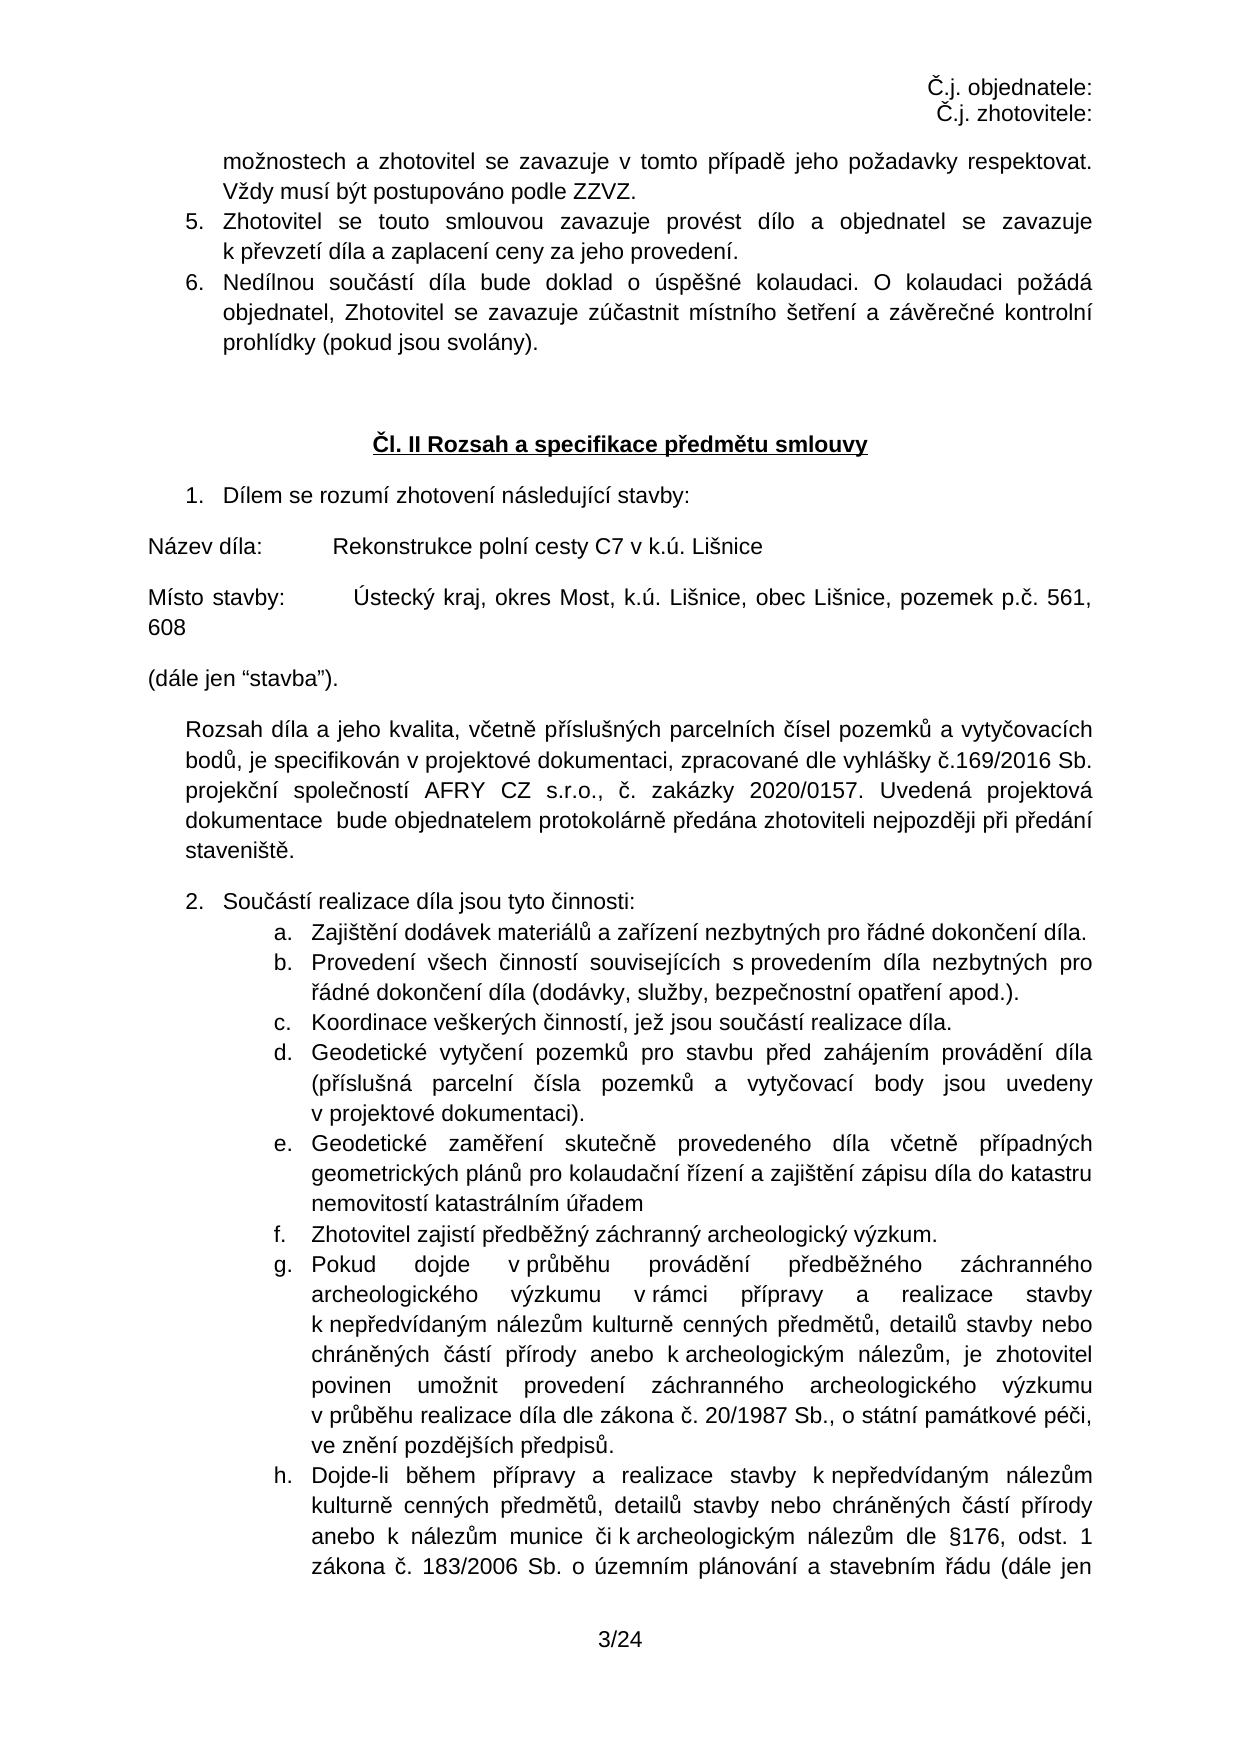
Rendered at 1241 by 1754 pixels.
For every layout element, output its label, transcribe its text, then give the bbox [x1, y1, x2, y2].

text Čl. II Rozsah a specifikace předmětu smlouvy [148, 431, 1093, 457]
list Nedílnou součástí díla bude doklad o úspěšné kolaudaci. O kolaudaci požádá objednatel, Zhotovitel se zavazuje zúčastnit místního šetření a závěrečné kontrolní prohlídky (pokud jsou svolány). [185, 268, 1093, 355]
list Zhotovitel zajistí předběžný záchranný archeologický výzkum. [274, 1221, 1093, 1247]
text Název díla: Rekonstrukce polní cesty C7 v k.ú. Lišnice [148, 533, 1093, 559]
list Součástí realizace díla jsou tyto činnosti: [185, 888, 1093, 914]
list Geodetické zaměření skutečně provedeného díla včetně případných geometrických plánů pro kolaudační řízení a zajištění zápisu díla do katastru nemovitostí katastrálním úřadem [274, 1130, 1093, 1217]
list Geodetické vytyčení pozemků pro stavbu před zahájením provádění díla (příslušná parcelní čísla pozemků a vytyčovací body jsou uvedeny v projektové dokumentaci). [274, 1039, 1093, 1126]
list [185, 148, 1093, 204]
list Dílem se rozumí zhotovení následující stavby: [185, 482, 1093, 508]
list Pokud dojde v průběhu provádění předběžného záchranného archeologického výzkumu v rámci přípravy a realizace stavby k nepředvídaným nálezům kulturně cenných předmětů, detailů stavby nebo chráněných částí přírody anebo k archeologickým nálezům, je zhotovitel povinen umožnit provedení záchranného archeologického výzkumu v průběhu realizace díla dle zákona č. 20/1987 Sb., o státní památkové péči, ve znění pozdějších předpisů. [274, 1251, 1093, 1458]
list Provedení všech činností souvisejících s provedením díla nezbytných pro řádné dokončení díla (dodávky, služby, bezpečnostní opatření apod.). [274, 949, 1093, 1005]
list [274, 1462, 1093, 1579]
text Místo stavby: Ústecký kraj, okres Most, k.ú. Lišnice, obec Lišnice, pozemek p.č. 561, 608 [148, 584, 1093, 641]
list Zhotovitel se touto smlouvou zavazuje provést dílo a objednatel se zavazuje k převzetí díla a zaplacení ceny za jeho provedení. [185, 208, 1093, 264]
text (dále jen “stavba”). [148, 665, 1093, 692]
list Koordinace veškerých činností, jež jsou součástí realizace díla. [274, 1009, 1093, 1035]
text Rozsah díla a jeho kvalita, včetně příslušných parcelních čísel pozemků a vytyčovacích bodů, je specifikován v projektové dokumentaci, zpracované dle vyhlášky č.169/2016 Sb. projekční společností AFRY CZ s.r.o., č. zakázky 2020/0157. Uvedená projektová dokumentace bude objednatelem protokolárně předána zhotoviteli nejpozději při předání staveniště. [185, 716, 1093, 863]
list Zajištění dodávek materiálů a zařízení nezbytných pro řádné dokončení díla. [274, 918, 1093, 945]
